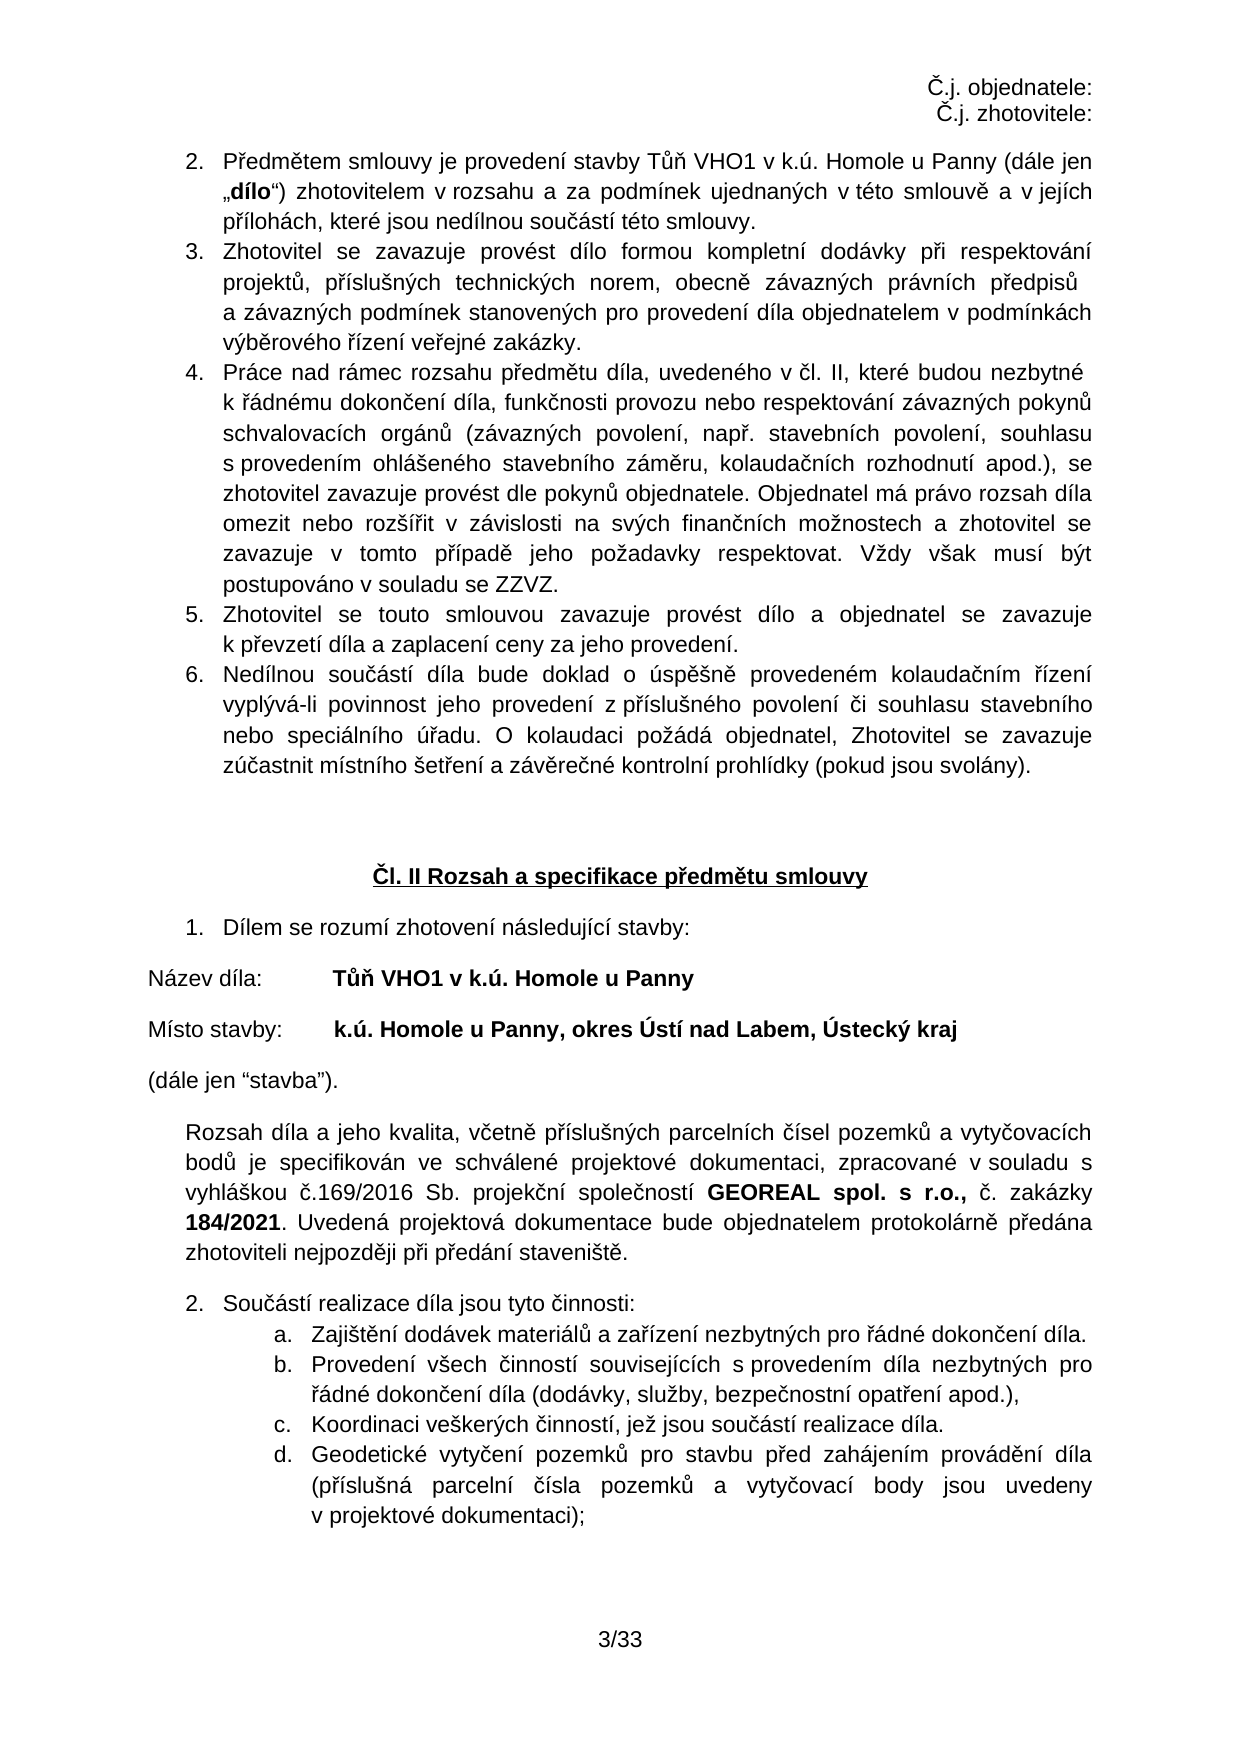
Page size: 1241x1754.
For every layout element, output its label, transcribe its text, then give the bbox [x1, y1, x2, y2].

list Geodetické vytyčení pozemků pro stavbu před zahájením provádění díla (příslušná parcelní čísla pozemků a vytyčovací body jsou uvedeny v projektové dokumentaci); [274, 1441, 1093, 1528]
list Nedílnou součástí díla bude doklad o úspěšně provedeném kolaudačním řízení vyplývá-li povinnost jeho provedení z příslušného povolení či souhlasu stavebního nebo speciálního úřadu. O kolaudaci požádá objednatel, Zhotovitel se zavazuje zúčastnit místního šetření a závěrečné kontrolní prohlídky (pokud jsou svolány). [185, 661, 1093, 778]
text Místo stavby: k.ú. Homole u Panny, okres Ústí nad Labem, Ústecký kraj [148, 1016, 1093, 1043]
list Zhotovitel se touto smlouvou zavazuje provést dílo a objednatel se zavazuje k převzetí díla a zaplacení ceny za jeho provedení. [185, 601, 1093, 657]
list Dílem se rozumí zhotovení následující stavby: [185, 914, 1093, 941]
text (dále jen “stavba”). [148, 1067, 1093, 1094]
list Provedení všech činností souvisejících s provedením díla nezbytných pro řádné dokončení díla (dodávky, služby, bezpečnostní opatření apod.), [274, 1351, 1093, 1407]
list Práce nad rámec rozsahu předmětu díla, uvedeného v čl. II, které budou nezbytné k řádnému dokončení díla, funkčnosti provozu nebo respektování závazných pokynů schvalovacích orgánů (závazných povolení, např. stavebních povolení, souhlasu s provedením ohlášeného stavebního záměru, kolaudačních rozhodnutí apod.), se zhotovitel zavazuje provést dle pokynů objednatele. Objednatel má právo rozsah díla omezit nebo rozšířit v závislosti na svých finančních možnostech a zhotovitel se zavazuje v tomto případě jeho požadavky respektovat. Vždy však musí být postupováno v souladu se ZZVZ. [185, 359, 1093, 597]
list Zhotovitel se zavazuje provést dílo formou kompletní dodávky při respektování projektů, příslušných technických norem, obecně závazných právních předpisů a závazných podmínek stanovených pro provedení díla objednatelem v podmínkách výběrového řízení veřejné zakázky. [185, 238, 1093, 355]
text Čl. II Rozsah a specifikace předmětu smlouvy [148, 863, 1093, 889]
list Součástí realizace díla jsou tyto činnosti: [185, 1290, 1093, 1317]
list Předmětem smlouvy je provedení stavby Tůň VHO1 v k.ú. Homole u Panny (dále jen „dílo“) zhotovitelem v rozsahu a za podmínek ujednaných v této smlouvě a v jejích přílohách, které jsou nedílnou součástí této smlouvy. [185, 148, 1093, 234]
text Název díla: Tůň VHO1 v k.ú. Homole u Panny [148, 965, 1093, 992]
list Zajištění dodávek materiálů a zařízení nezbytných pro řádné dokončení díla. [274, 1321, 1093, 1347]
text Rozsah díla a jeho kvalita, včetně příslušných parcelních čísel pozemků a vytyčovacích bodů je specifikován ve schválené projektové dokumentaci, zpracované v souladu s vyhláškou č.169/2016 Sb. projekční společností GEOREAL spol. s r.o., č. zakázky 184/2021. Uvedená projektová dokumentace bude objednatelem protokolárně předána zhotoviteli nejpozději při předání staveniště. [185, 1118, 1093, 1266]
list Koordinaci veškerých činností, jež jsou součástí realizace díla. [274, 1411, 1093, 1437]
